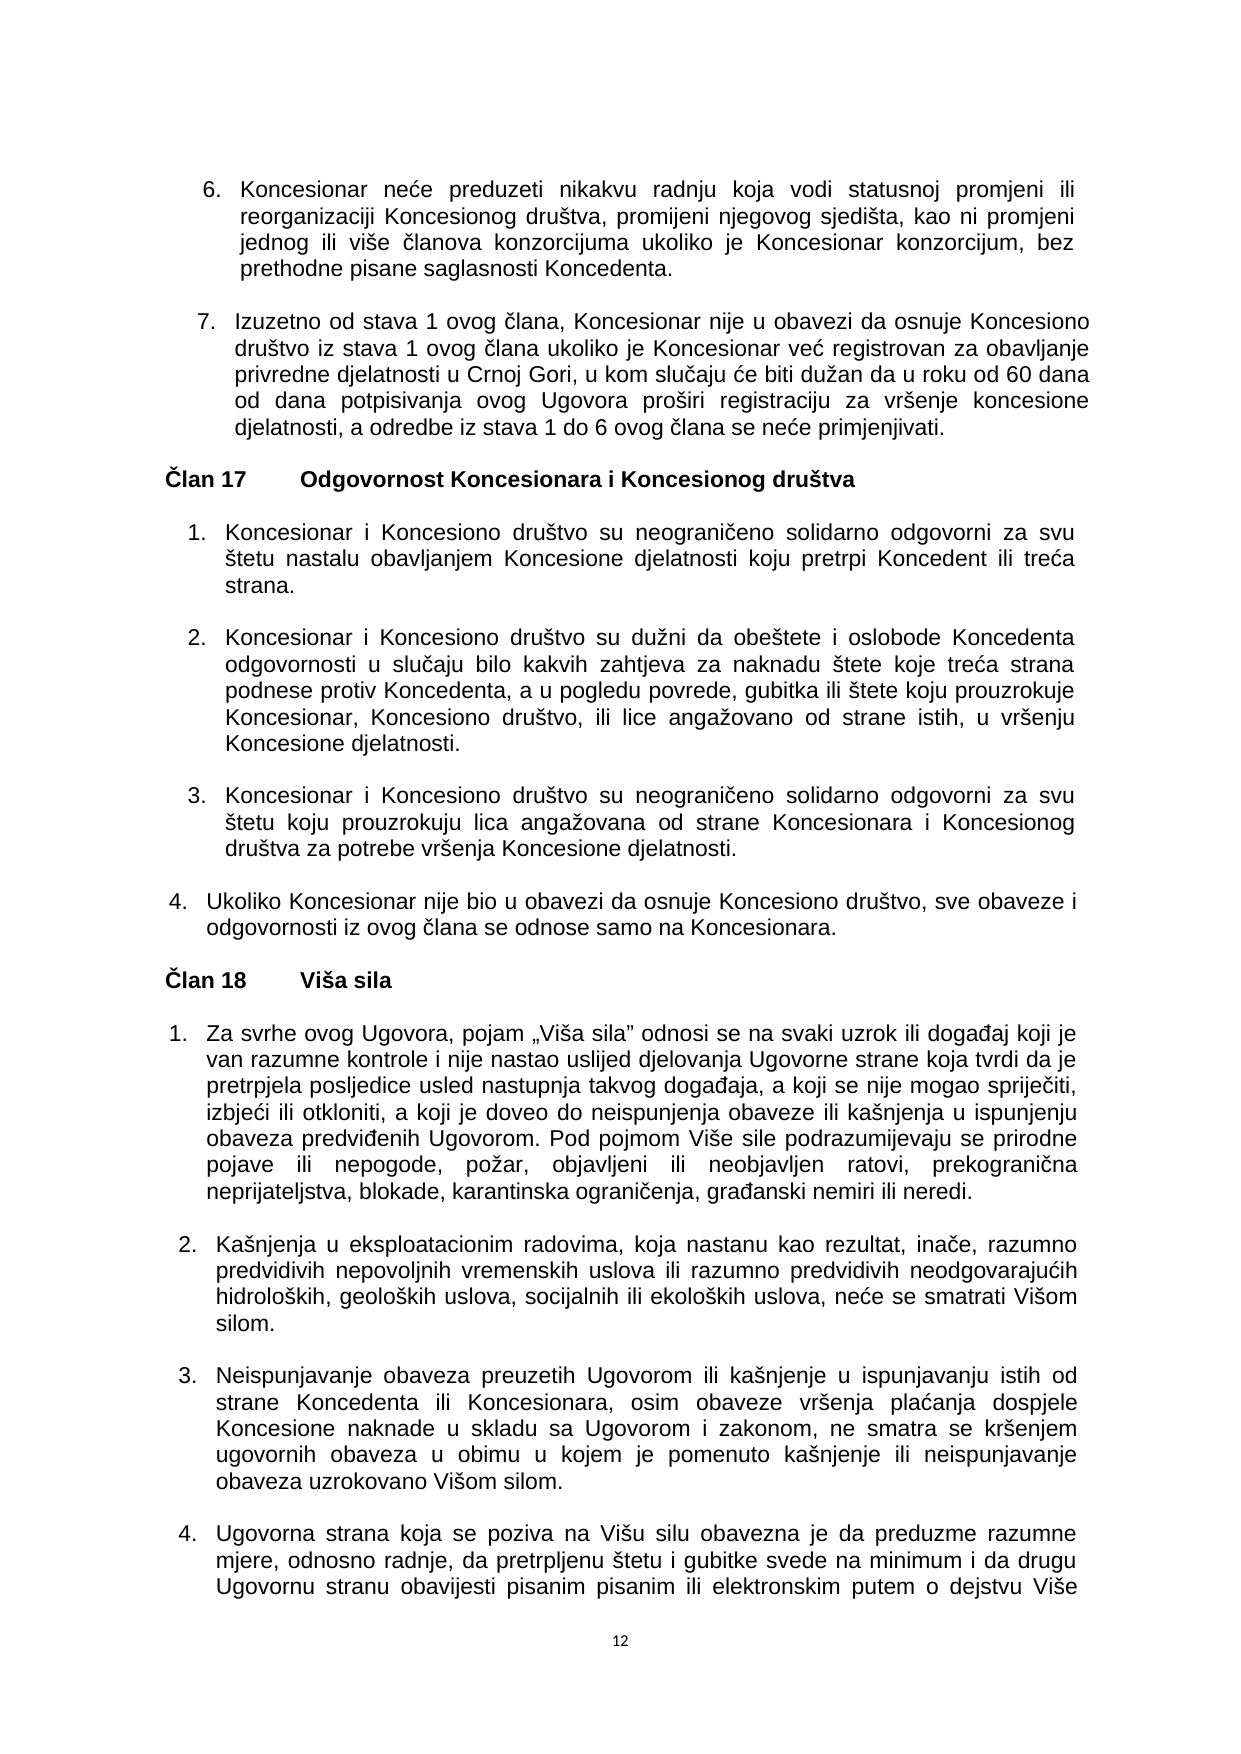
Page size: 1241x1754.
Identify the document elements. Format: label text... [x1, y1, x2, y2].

list Ukoliko Koncesionar nije bio u obavezi da osnuje Koncesiono društvo, sve obaveze i odgovornosti iz ovog člana se odnose samo na Koncesionara. [169, 888, 1078, 941]
list Koncesionar neće preduzeti nikakvu radnju koja vodi statusnoj promjeni ili reorganizaciji Koncesionog društva, promijeni njegovog sjedišta, kao ni promjeni jednog ili više članova konzorcijuma ukoliko je Koncesionar konzorcijum, bez prethodne pisane saglasnosti Koncedenta. [202, 176, 1075, 282]
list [178, 1520, 1078, 1599]
list Odgovornost Koncesionara i Koncesionog društva [165, 466, 1075, 493]
list Za svrhe ovog Ugovora, pojam „Viša sila” odnosi se na svaki uzrok ili događaj koji je van razumne kontrole i nije nastao uslijed djelovanja Ugovorne strane koja tvrdi da je pretrpjela posljedice usled nastupnja takvog događaja, a koji se nije mogao spriječiti, izbjeći ili otkloniti, a koji je doveo do neispunjenja obaveze ili kašnjenja u ispunjenju obaveza predviđenih Ugovorom. Pod pojmom Više sile podrazumijevaju se prirodne pojave ili nepogode, požar, objavljeni ili neobjavljen ratovi, prekogranična neprijateljstva, blokade, karantinska ograničenja, građanski nemiri ili neredi. [169, 1020, 1078, 1204]
list Koncesionar i Koncesiono društvo su dužni da obeštete i oslobode Koncedenta odgovornosti u slučaju bilo kakvih zahtjeva za naknadu štete koje treća strana podnese protiv Koncedenta, a u pogledu povrede, gubitka ili štete koju prouzrokuje Koncesionar, Koncesiono društvo, ili lice angažovano od strane istih, u vršenju Koncesione djelatnosti. [187, 624, 1075, 756]
list Neispunjavanje obaveza preuzetih Ugovorom ili kašnjenje u ispunjavanju istih od strane Koncedenta ili Koncesionara, osim obaveze vršenja plaćanja dospjele Koncesione naknade u skladu sa Ugovorom i zakonom, ne smatra se kršenjem ugovornih obaveza u obimu u kojem je pomenuto kašnjenje ili neispunjavanje obaveza uzrokovano Višom silom. [178, 1362, 1078, 1494]
list Viša sila [165, 967, 1075, 993]
list Izuzetno od stava 1 ovog člana, Koncesionar nije u obavezi da osnuje Koncesiono društvo iz stava 1 ovog člana ukoliko je Koncesionar već registrovan za obavljanje privredne djelatnosti u Crnoj Gori, u kom slučaju će biti dužan da u roku od 60 dana od dana potpisivanja ovog Ugovora proširi registraciju za vršenje koncesione djelatnosti, a odredbe iz stava 1 do 6 ovog člana se neće primjenjivati. [197, 308, 1090, 440]
list Koncesionar i Koncesiono društvo su neograničeno solidarno odgovorni za svu štetu nastalu obavljanjem Koncesione djelatnosti koju pretrpi Koncedent ili treća strana. [187, 519, 1075, 598]
list Koncesionar i Koncesiono društvo su neograničeno solidarno odgovorni za svu štetu koju prouzrokuju lica angažovana od strane Koncesionara i Koncesionog društva za potrebe vršenja Koncesione djelatnosti. [187, 782, 1075, 862]
list Kašnjenja u eksploatacionim radovima, koja nastanu kao rezultat, inače, razumno predvidivih nepovoljnih vremenskih uslova ili razumno predvidivih neodgovarajućih hidroloških, geoloških uslova, socijalnih ili ekoloških uslova, neće se smatrati Višom silom. [178, 1231, 1078, 1336]
